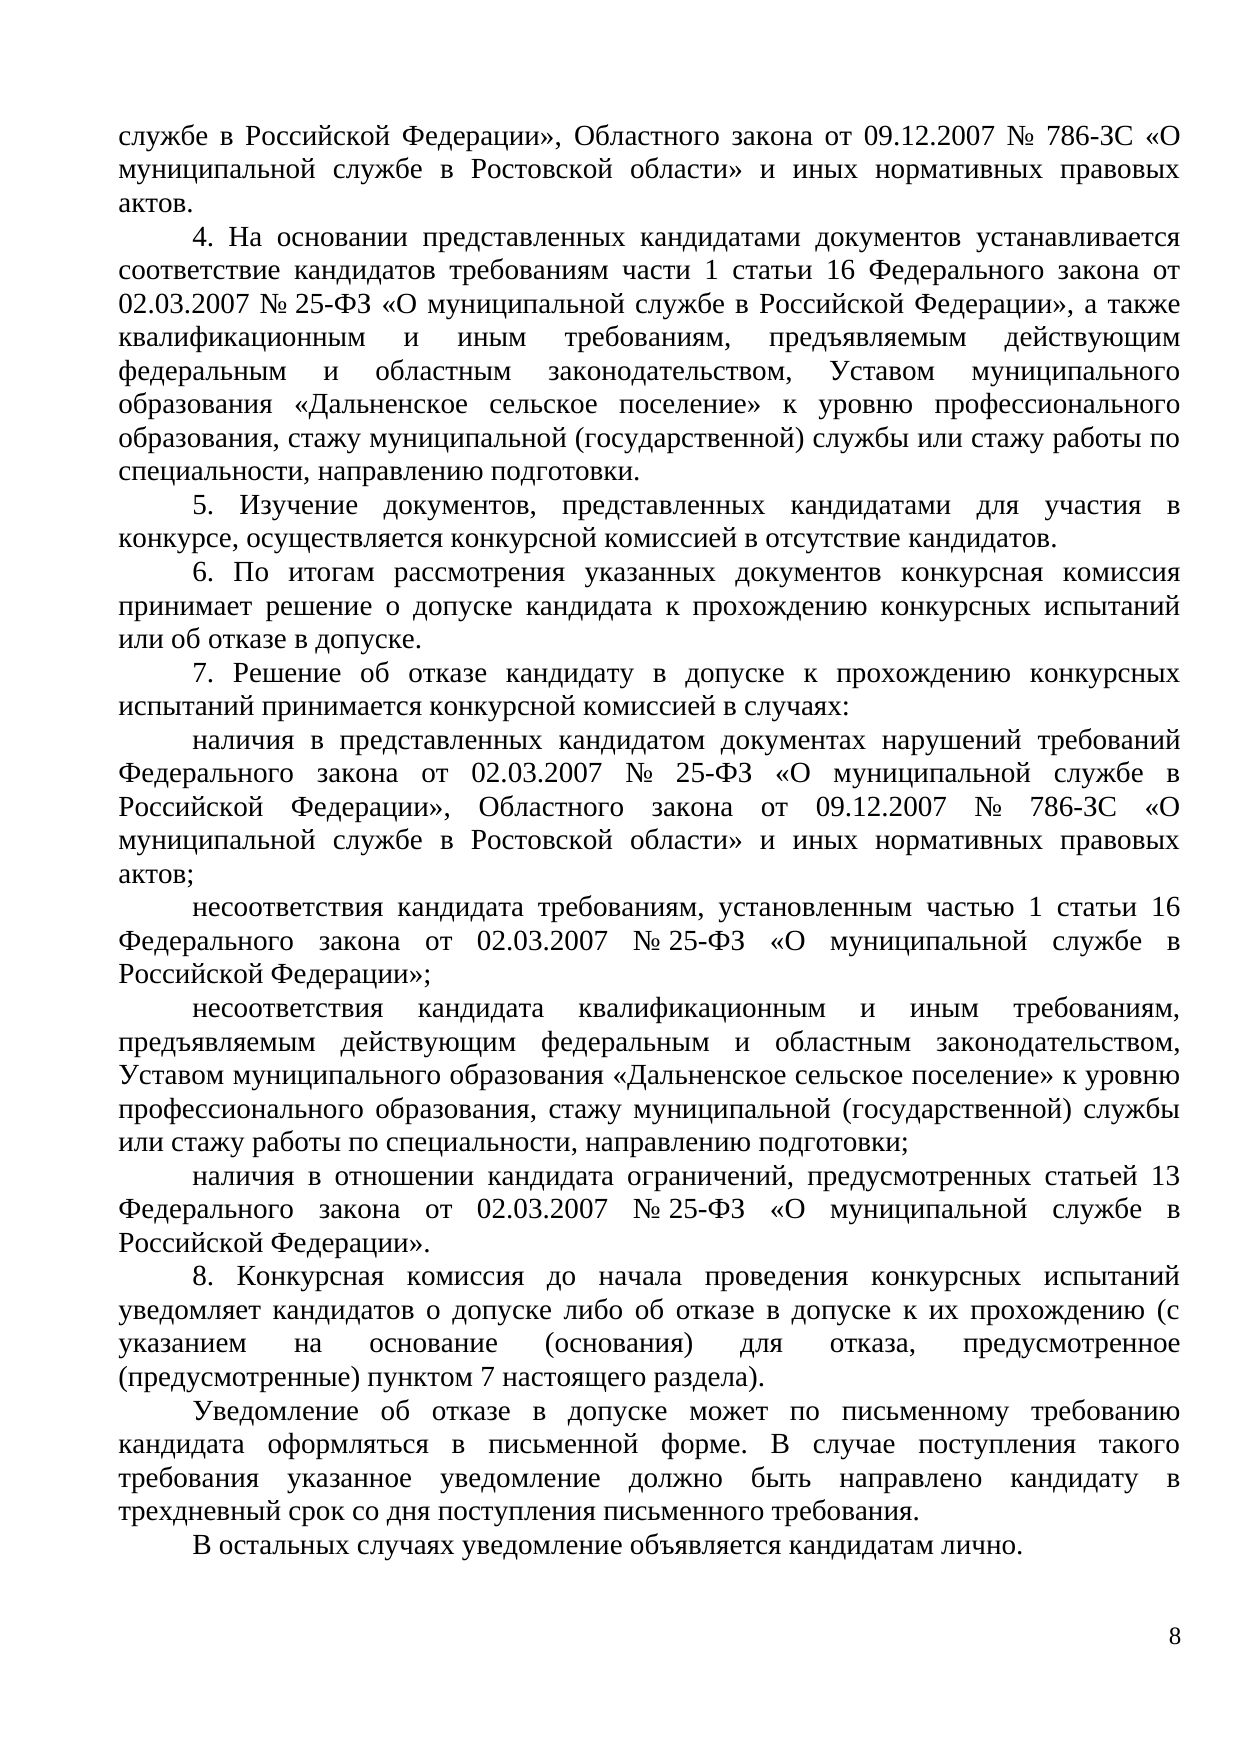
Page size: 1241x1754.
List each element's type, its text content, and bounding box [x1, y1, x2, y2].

text 6. По итогам рассмотрения указанных документов конкурсная комиссия принимает решение о допуске кандидата к прохождению конкурсных испытаний или об отказе в допуске. [118, 554, 1181, 655]
text несоответствия кандидата квалификационным и иным требованиям, предъявляемым действующим федеральным и областным законодательством, Уставом муниципального образования «Дальненское сельское поселение» к уровню профессионального образования, стажу муниципальной (государственной) службы или стажу работы по специальности, направлению подготовки; [118, 990, 1181, 1158]
text 8. Конкурсная комиссия до начала проведения конкурсных испытаний уведомляет кандидатов о допуске либо об отказе в допуске к их прохождению (с указанием на основание (основания) для отказа, предусмотренное (предусмотренные) пунктом 7 настоящего раздела). [118, 1258, 1181, 1393]
text Уведомление об отказе в допуске может по письменному требованию кандидата оформляться в письменной форме. В случае поступления такого требования указанное уведомление должно быть направлено кандидату в трехдневный срок со дня поступления письменного требования. [118, 1393, 1181, 1527]
text В остальных случаях уведомление объявляется кандидатам лично. [118, 1527, 1181, 1560]
text 5. Изучение документов, представленных кандидатами для участия в конкурсе, осуществляется конкурсной комиссией в отсутствие кандидатов. [118, 487, 1181, 554]
text наличия в представленных кандидатом документах нарушений требований Федерального закона от 02.03.2007 № 25-ФЗ «О муниципальной службе в Российской Федерации», Областного закона от 09.12.2007 № 786-ЗС «О муниципальной службе в Ростовской области» и иных нормативных правовых актов; [118, 722, 1181, 889]
text 4. На основании представленных кандидатами документов устанавливается соответствие кандидатов требованиям части 1 статьи 16 Федерального закона от 02.03.2007 № 25-ФЗ «О муниципальной службе в Российской Федерации», а также квалификационным и иным требованиям, предъявляемым действующим федеральным и областным законодательством, Уставом муниципального образования «Дальненское сельское поселение» к уровню профессионального образования, стажу муниципальной (государственной) службы или стажу работы по специальности, направлению подготовки. [118, 219, 1181, 487]
text наличия в отношении кандидата ограничений, предусмотренных статьей 13 Федерального закона от 02.03.2007 № 25-ФЗ «О муниципальной службе в Российской Федерации». [118, 1158, 1181, 1258]
text несоответствия кандидата требованиям, установленным частью 1 статьи 16 Федерального закона от 02.03.2007 № 25-ФЗ «О муниципальной службе в Российской Федерации»; [118, 889, 1181, 990]
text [118, 118, 1181, 219]
text 7. Решение об отказе кандидату в допуске к прохождению конкурсных испытаний принимается конкурсной комиссией в случаях: [118, 655, 1181, 722]
